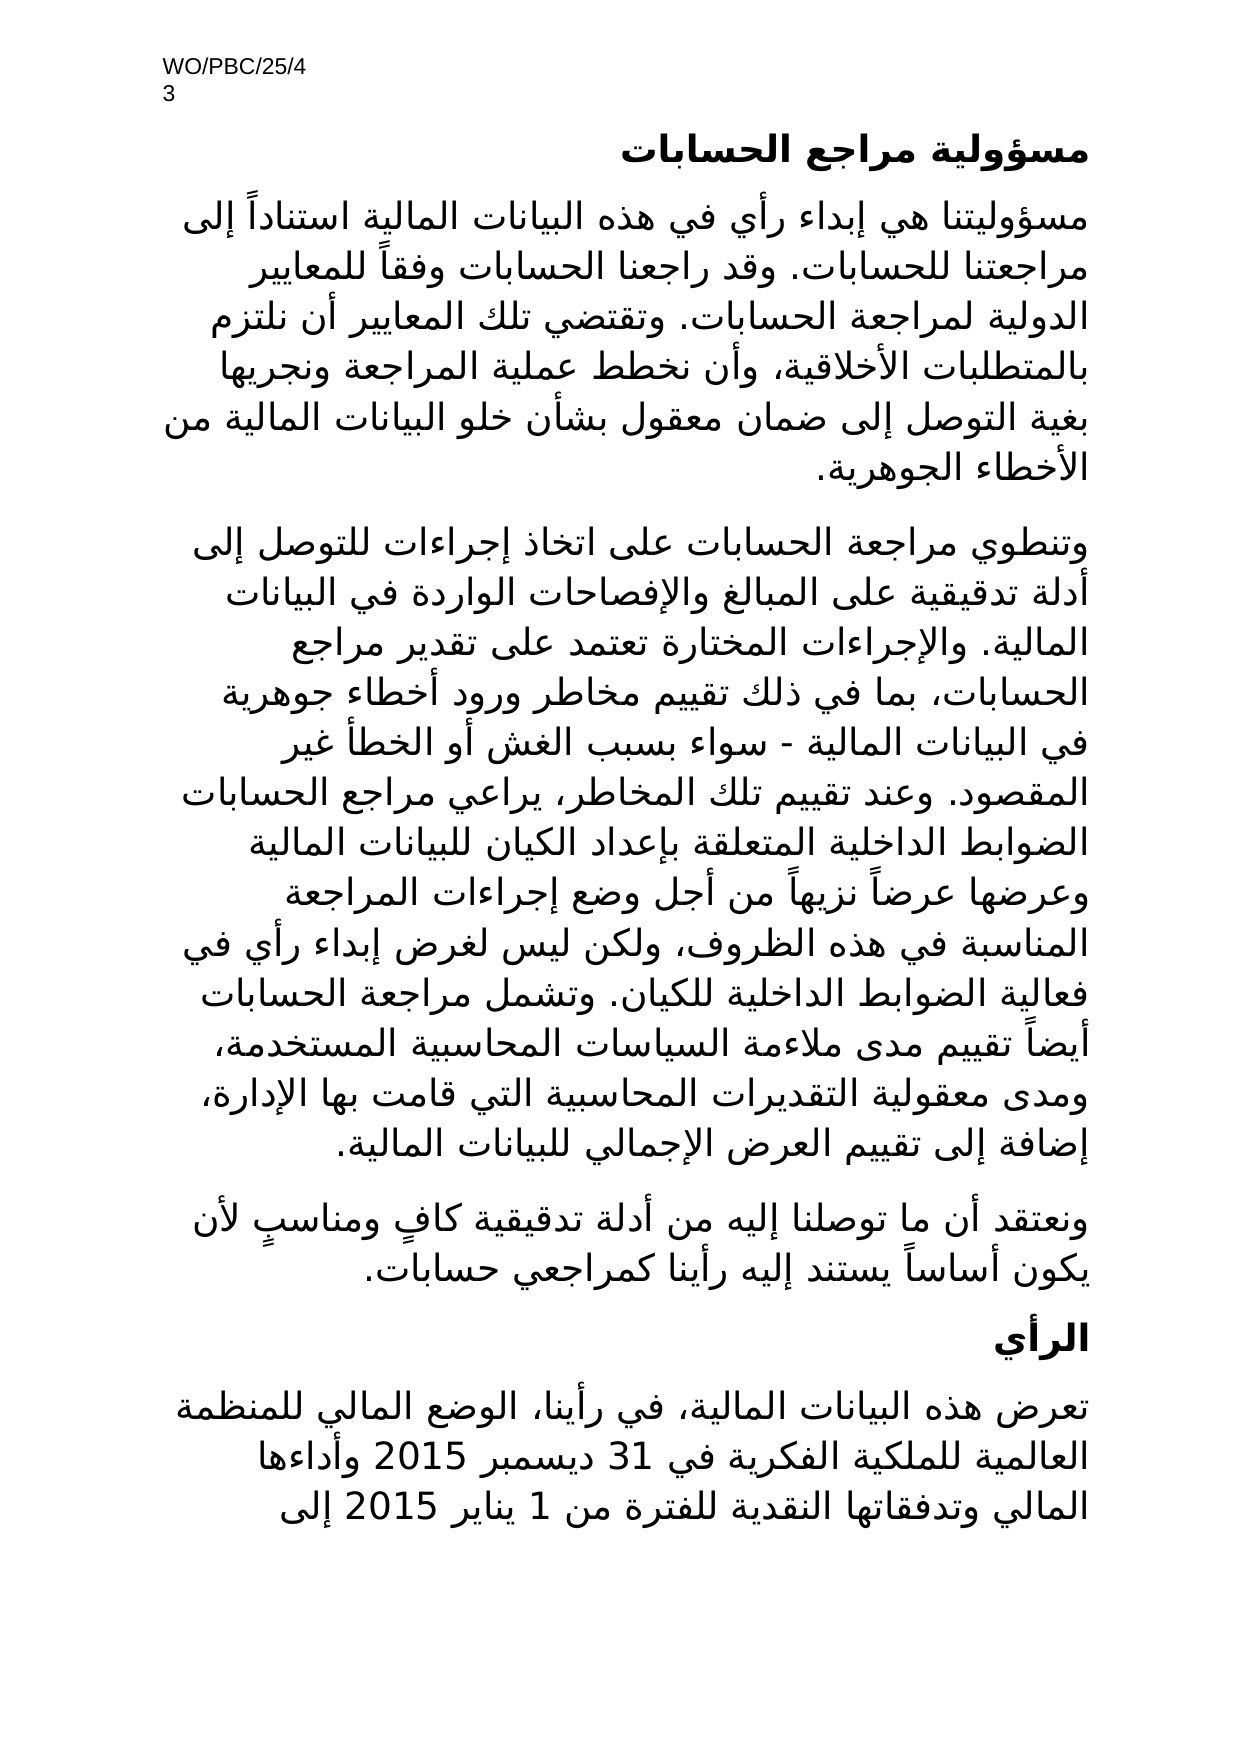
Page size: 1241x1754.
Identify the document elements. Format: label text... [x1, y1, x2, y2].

text مسؤوليتنا هي إبداء رأي في هذه البيانات المالية استناداً إلى مراجعتنا للحسابات. وقد راجعنا الحسابات وفقاً للمعايير الدولية لمراجعة الحسابات. وتقتضي تلك المعايير أن نلتزم بالمتطلبات الأخلاقية، وأن نخطط عملية المراجعة ونجريها بغية التوصل إلى ضمان معقول بشأن خلو البيانات المالية من الأخطاء الجوهرية. [162, 195, 1090, 489]
text وتنطوي مراجعة الحسابات على اتخاذ إجراءات للتوصل إلى أدلة تدقيقية على المبالغ والإفصاحات الواردة في البيانات المالية. والإجراءات المختارة تعتمد على تقدير مراجع الحسابات، بما في ذلك تقييم مخاطر ورود أخطاء جوهرية في البيانات المالية - سواء بسبب الغش أو الخطأ غير المقصود. وعند تقييم تلك المخاطر، يراعي مراجع الحسابات الضوابط الداخلية المتعلقة بإعداد الكيان للبيانات المالية وعرضها عرضاً نزيهاً من أجل وضع إجراءات المراجعة المناسبة في هذه الظروف، ولكن ليس لغرض إبداء رأي في فعالية الضوابط الداخلية للكيان. وتشمل مراجعة الحسابات أيضاً تقييم مدى ملاءمة السياسات المحاسبية المستخدمة، ومدى معقولية التقديرات المحاسبية التي قامت بها الإدارة، إضافة إلى تقييم العرض الإجمالي للبيانات المالية. [162, 520, 1090, 1165]
text الرأي [162, 1322, 1067, 1359]
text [162, 1384, 1090, 1528]
text ونعتقد أن ما توصلنا إليه من أدلة تدقيقية كافٍ ومناسبٍ لأن يكون أساساً يستند إليه رأينا كمراجعي حسابات. [162, 1197, 1090, 1290]
text الرأي [1051, 1322, 1090, 1359]
text مسؤولية مراجع الحسابات [162, 132, 1090, 170]
